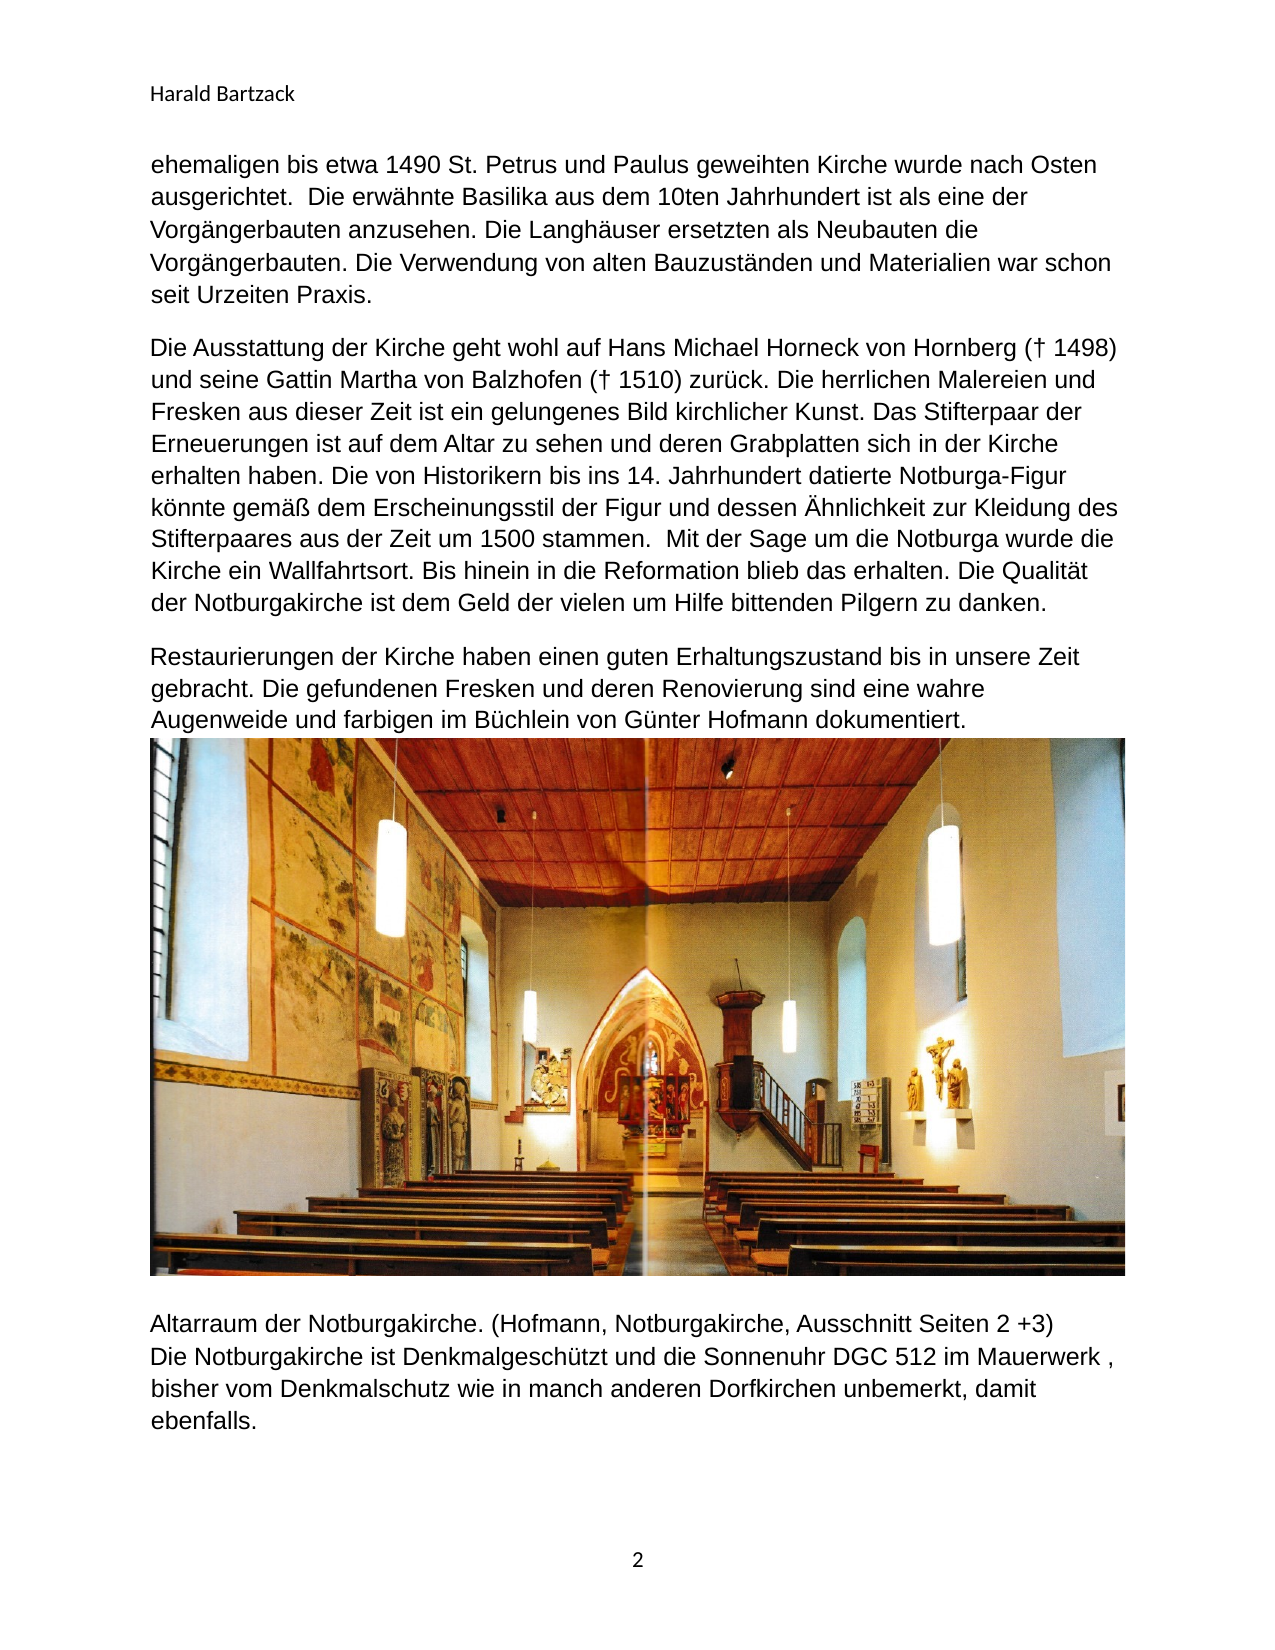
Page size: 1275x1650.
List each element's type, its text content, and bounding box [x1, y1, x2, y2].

text Die Ausstattung der Kirche geht wohl auf Hans Michael Horneck von Hornberg († 1498) und seine Gattin Martha von Balzhofen († 1510) zurück. Die herrlichen Malereien und Fresken aus dieser Zeit ist ein gelungenes Bild kirchlicher Kunst. Das Stifterpaar der Erneuerungen ist auf dem Altar zu sehen und deren Grabplatten sich in der Kirche erhalten haben. Die von Historikern bis ins 14. Jahrhundert datierte Notburga-Figur könnte gemäß dem Erscheinungsstil der Figur und dessen Ähnlichkeit zur Kleidung des Stifterpaares aus der Zeit um 1500 stammen. Mit der Sage um die Notburga wurde die Kirche ein Wallfahrtsort. Bis hinein in die Reformation blieb das erhalten. Die Qualität der Notburgakirche ist dem Geld der vielen um Hilfe bittenden Pilgern zu danken. [149, 333, 1124, 617]
text Vorgängerbauten. Die Verwendung von alten Bauzuständen und Materialien war schon seit Urzeiten Praxis. [149, 248, 1124, 308]
text Altarraum der Notburgakirche. (Hofmann, Notburgakirche, Ausschnitt Seiten 2 +3) [149, 1309, 1124, 1338]
text Restaurierungen der Kirche haben einen guten Erhaltungszustand bis in unsere Zeit gebracht. Die gefundenen Fresken und deren Renovierung sind eine wahre Augenweide und farbigen im Büchlein von Günter Hofmann dokumentiert. [149, 642, 1124, 734]
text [149, 150, 1124, 211]
text Die Notburgakirche ist Denkmalgeschützt und die Sonnenuhr DGC 512 im Mauerwerk , bisher vom Denkmalschutz wie in manch anderen Dorfkirchen unbemerkt, damit ebenfalls. [149, 1342, 1124, 1434]
text Vorgängerbauten anzusehen. Die Langhäuser ersetzten als Neubauten die [149, 215, 1124, 244]
picture [150, 738, 1125, 1276]
